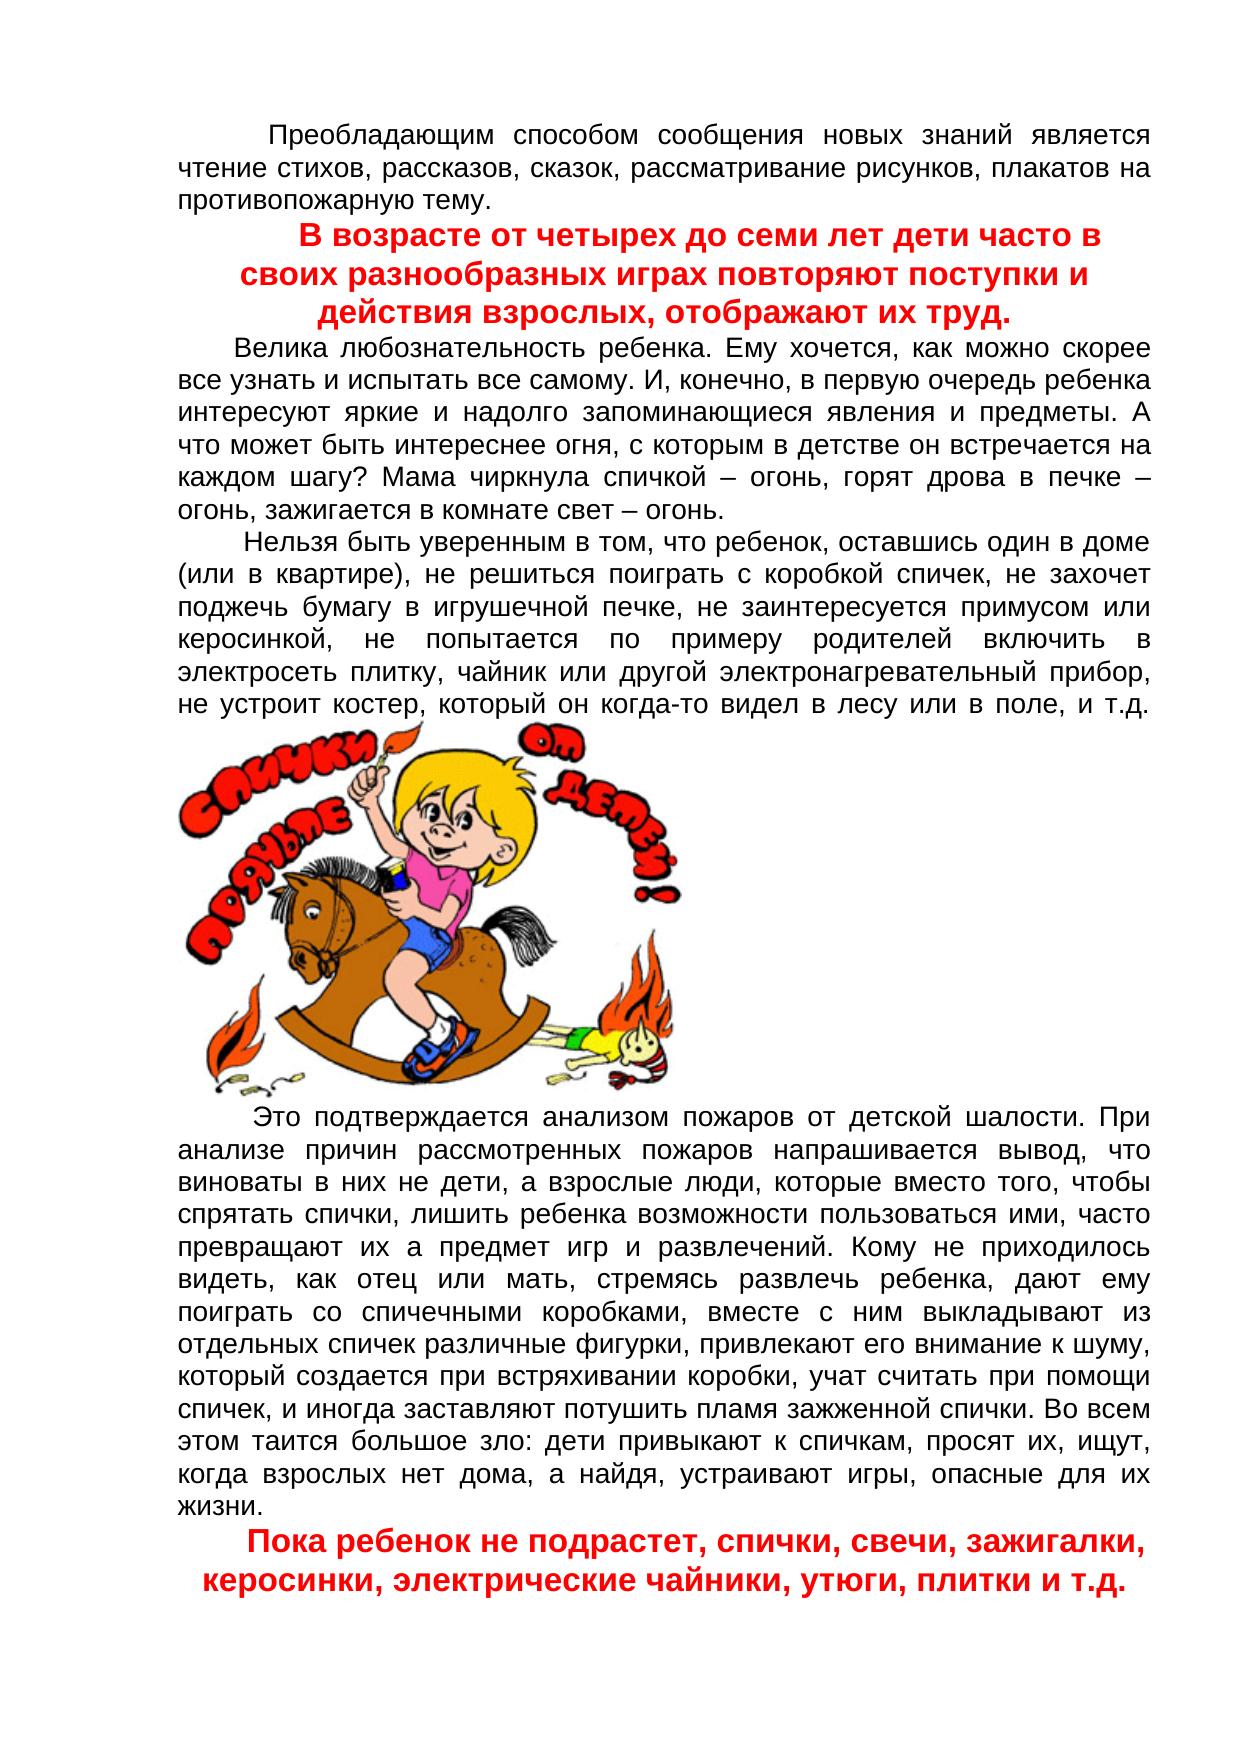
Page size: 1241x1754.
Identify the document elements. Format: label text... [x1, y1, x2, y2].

text Преобладающим способом сообщения новых знаний является чтение стихов, рассказов, сказок, рассматривание рисунков, плакатов на противопожарную тему. [177, 118, 1152, 215]
text Это подтверждается анализом пожаров от детской шалости. При анализе причин рассмотренных пожаров напрашивается вывод, что виноваты в них не дети, а взрослые люди, которые вместо того, чтобы спрятать спички, лишить ребенка возможности пользоваться ими, часто превращают их а предмет игр и развлечений. Кому не приходилось видеть, как отец или мать, стремясь развлечь ребенка, дают ему поиграть со спичечными коробками, вместе с ним выкладывают из отдельных спичек различные фигурки, привлекают его внимание к шуму, который создается при встряхивании коробки, учат считать при помощи спичек, и иногда заставляют потушить пламя зажженной спички. Во всем этом таится большое зло: дети привыкают к спичкам, просят их, ищут, когда взрослых нет дома, а найдя, устраивают игры, опасные для их жизни. [177, 1100, 1152, 1521]
text В возрасте от четырех до семи лет дети часто в своих разнообразных играх повторяют поступки и действия взрослых, отображают их труд. [177, 215, 1152, 331]
picture [177, 719, 682, 1101]
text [177, 1521, 1152, 1598]
text Велика любознательность ребенка. Ему хочется, как можно скорее все узнать и испытать все самому. И, конечно, в первую очередь ребенка интересуют яркие и надолго запоминающиеся явления и предметы. А что может быть интереснее огня, с которым в детстве он встречается на каждом шагу? Мама чиркнула спичкой – огонь, горят дрова в печке – огонь, зажигается в комнате свет – огонь. [177, 331, 1152, 525]
